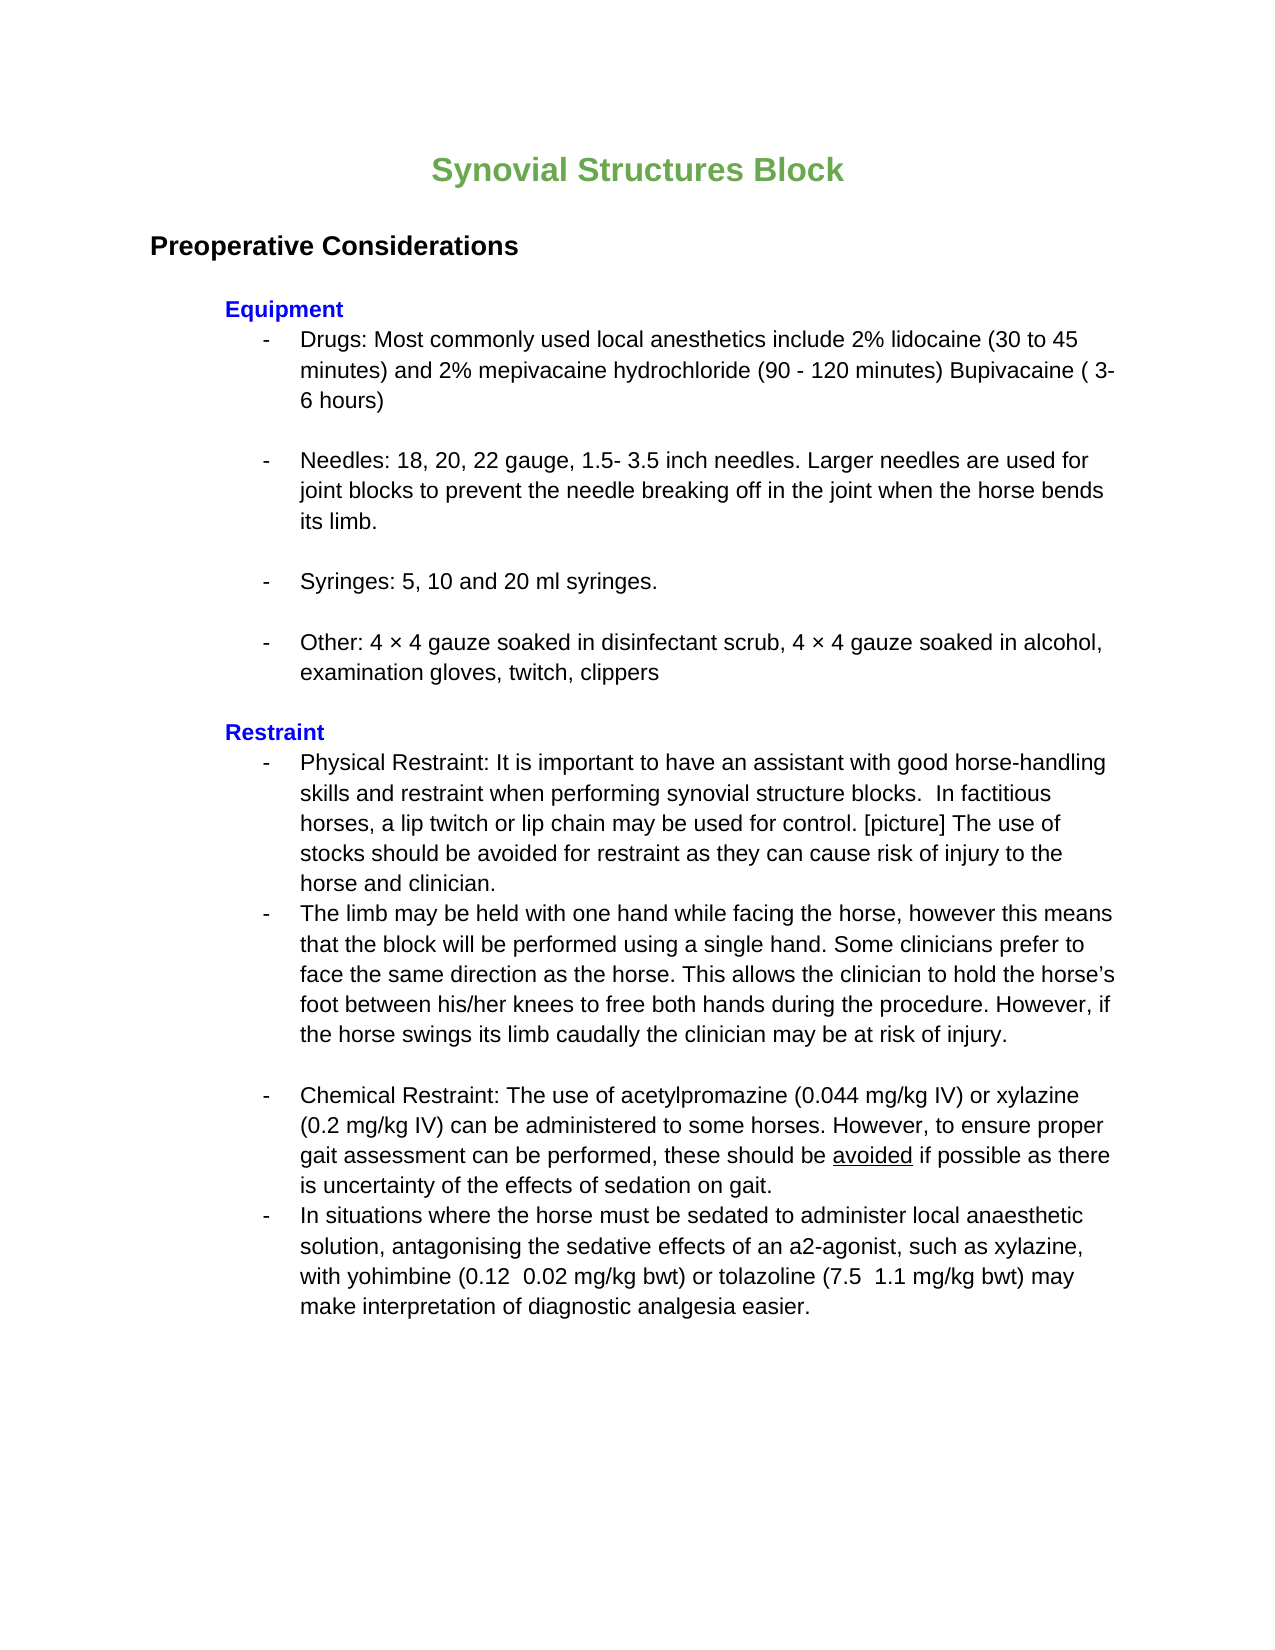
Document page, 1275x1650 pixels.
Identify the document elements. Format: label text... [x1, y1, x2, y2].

list Chemical Restraint: The use of acetylpromazine (0.044 mg/kg IV) or xylazine (0.2 mg/kg IV) can be administered to some horses. However, to ensure proper gait assessment can be performed, these should be avoided if possible as there is uncertainty of the effects of sedation on gait. [262, 1082, 1125, 1199]
list In situations where the horse must be sedated to administer local anaesthetic solution, antagonising the sedative effects of an a2-agonist, such as xylazine, with yohimbine (0.12 0.02 mg/kg bwt) or tolazoline (7.5 1.1 mg/kg bwt) may make interpretation of diagnostic analgesia easier. [262, 1202, 1125, 1319]
text Equipment [225, 296, 1125, 323]
list Needles: 18, 20, 22 gauge, 1.5- 3.5 inch needles. Larger needles are used for joint blocks to prevent the needle breaking off in the joint when the horse bends its limb. [262, 447, 1125, 534]
list Drugs: Most commonly used local anesthetics include 2% lidocaine (30 to 45 minutes) and 2% mepivacaine hydrochloride (90 - 120 minutes) Bupivacaine ( 3-6 hours) [262, 326, 1125, 413]
text Restraint [225, 719, 1125, 746]
list Syringes: 5, 10 and 20 ml syringes. [262, 568, 1125, 594]
text Preoperative Considerations [150, 230, 1125, 261]
list Other: 4 × 4 gauze soaked in disinfectant scrub, 4 × 4 gauze soaked in alcohol, examination gloves, twitch, clippers [262, 628, 1125, 685]
text Synovial Structures Block [150, 150, 1125, 188]
list Physical Restraint: It is important to have an assistant with good horse-handling skills and restraint when performing synovial structure blocks. In factitious horses, a lip twitch or lip chain may be used for control. [picture] The use of stocks should be avoided for restraint as they can cause risk of injury to the horse and clinician. [262, 749, 1125, 897]
list The limb may be held with one hand while facing the horse, however this means that the block will be performed using a single hand. Some clinicians prefer to face the same direction as the horse. This allows the clinician to hold the horse’s foot between his/her knees to free both hands during the procedure. However, if the horse swings its limb caudally the clinician may be at risk of injury. [262, 900, 1125, 1048]
